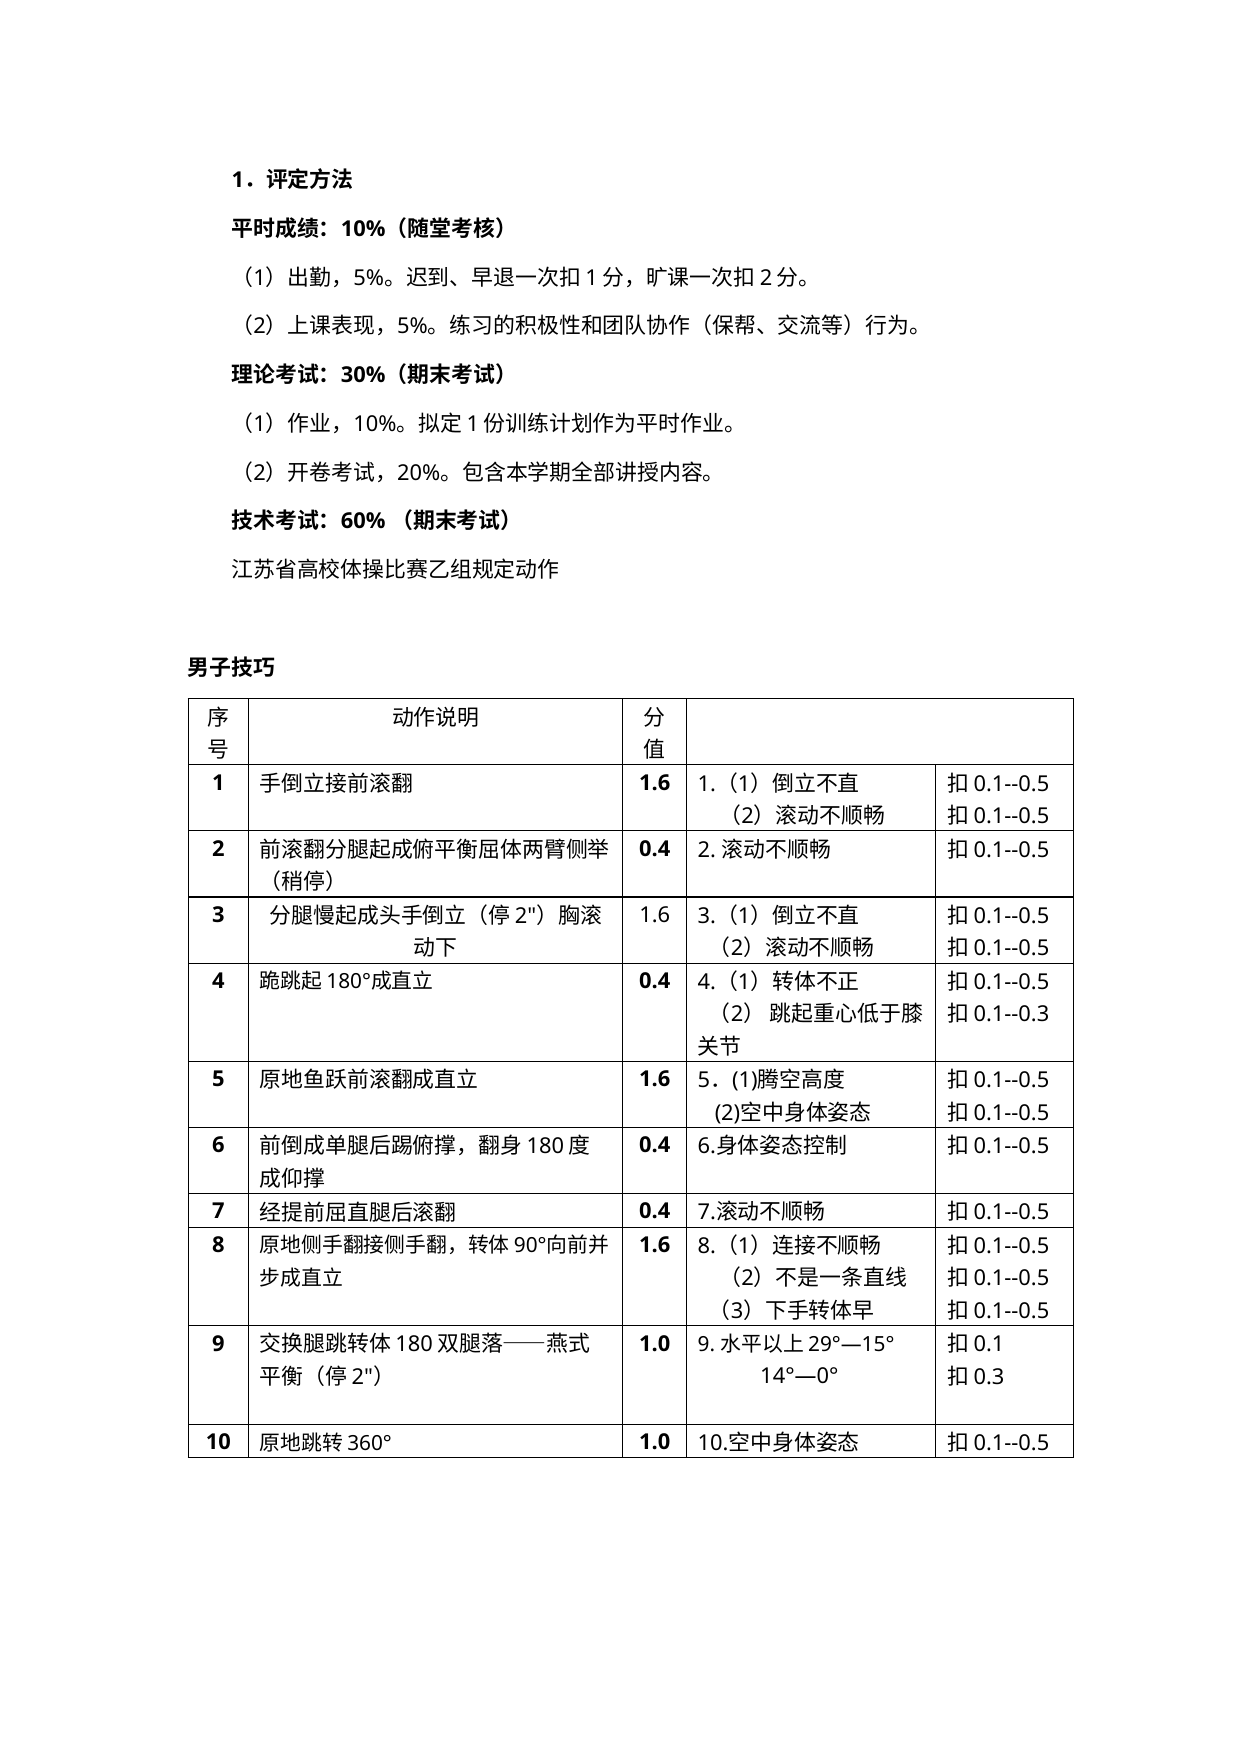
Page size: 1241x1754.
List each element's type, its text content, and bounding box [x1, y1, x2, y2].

table_cell 9 [189, 1326, 248, 1424]
table_cell 10 [189, 1425, 248, 1457]
table_cell 2. 滚动不顺畅 [687, 831, 935, 896]
table_cell 交换腿跳转体180双腿落——燕式平衡（停2"） [249, 1326, 622, 1424]
table_header 分值 [623, 699, 686, 764]
table_cell 扣0.1--0.5 [936, 831, 1073, 896]
table_cell 身体姿态控制 [687, 1128, 935, 1193]
table_header [687, 699, 1073, 764]
table_cell 扣0.1--0.5 [936, 1128, 1073, 1193]
text （1）出勤，5%。迟到、早退一次扣1分，旷课一次扣2分。 [231, 259, 1053, 292]
text （1）作业，10%。拟定1份训练计划作为平时作业。 [231, 406, 1053, 438]
table_cell 0.4 [623, 1128, 686, 1193]
table_cell 1.6 [623, 898, 686, 962]
table_cell 分腿慢起成头手倒立（停2"）胸滚动下 [249, 898, 622, 962]
table_cell 扣0.1--0.5 [936, 1425, 1073, 1457]
table_cell 1.（1）倒立不直 （2）滚动不顺畅 [687, 765, 935, 830]
table_cell 2 [189, 831, 248, 896]
table_cell 4 [189, 964, 248, 1061]
table_cell 跪跳起180°成直立 [249, 964, 622, 1061]
table_cell 0.4 [623, 1194, 686, 1227]
table_cell 10.空中身体姿态 [687, 1425, 935, 1457]
table_cell 9. 水平以上29°—15° 14°—0° [687, 1326, 935, 1424]
text 男子技巧 [187, 649, 1053, 682]
table_cell 1.6 [623, 1062, 686, 1127]
table_cell 手倒立接前滚翻 [249, 765, 622, 830]
text （2）开卷考试，20%。包含本学期全部讲授内容。 [231, 454, 1053, 487]
text （2）上课表现，5%。练习的积极性和团队协作（保帮、交流等）行为。 [231, 308, 1053, 341]
table_cell 1.6 [623, 765, 686, 830]
table_cell 1.0 [623, 1425, 686, 1457]
table_cell 原地跳转360° [249, 1425, 622, 1457]
table_cell 3 [189, 898, 248, 962]
text 技术考试：60% （期末考试） [231, 503, 1053, 536]
table_cell 0.4 [623, 831, 686, 896]
table_cell 前滚翻分腿起成俯平衡屈体两臂侧举（稍停） [249, 831, 622, 896]
table_cell 扣0.1--0.5 扣0.1--0.5 [936, 898, 1073, 962]
table_cell 扣0.1--0.5 扣0.1--0.3 [936, 964, 1073, 1061]
table_cell 8.（1）连接不顺畅 （2）不是一条直线 （3）下手转体早 [687, 1228, 935, 1325]
table_cell 1.0 [623, 1326, 686, 1424]
table_cell 扣0.1--0.5 扣0.1--0.5 [936, 1062, 1073, 1127]
table_cell 前倒成单腿后踢俯撑，翻身180度成仰撑 [249, 1128, 622, 1193]
table_cell 0.4 [623, 964, 686, 1061]
table_cell 原地鱼跃前滚翻成直立 [249, 1062, 622, 1127]
table_cell 扣0.1--0.5 扣0.1--0.5 扣0.1--0.5 [936, 1228, 1073, 1325]
text 理论考试：30%（期末考试） [231, 357, 1053, 389]
table_cell 7 [189, 1194, 248, 1227]
table_cell 扣0.1 扣0.3 [936, 1326, 1073, 1424]
table_cell 扣0.1--0.5 [936, 1194, 1073, 1227]
table_cell 5 [189, 1062, 248, 1127]
table_cell 8 [189, 1228, 248, 1325]
table_cell 扣0.1--0.5 扣0.1--0.5 [936, 765, 1073, 830]
table_cell 4.（1）转体不正 （2） 跳起重心低于膝关节 [687, 964, 935, 1061]
table_cell 原地侧手翻接侧手翻，转体90°向前并步成直立 [249, 1228, 622, 1325]
table_cell 3.（1）倒立不直 （2）滚动不顺畅 [687, 898, 935, 962]
table_header 动作说明 [249, 699, 622, 764]
table_cell 滚动不顺畅 [687, 1194, 935, 1227]
table_cell 1.6 [623, 1228, 686, 1325]
table_cell 1 [189, 765, 248, 830]
table_cell 5．(1)腾空高度 (2)空中身体姿态 [687, 1062, 935, 1127]
text 1．评定方法 [187, 162, 1053, 194]
table_cell 经提前屈直腿后滚翻 [249, 1194, 622, 1227]
table_header 序号 [189, 699, 248, 764]
table_cell 6 [189, 1128, 248, 1193]
text 平时成绩：10%（随堂考核） [231, 211, 1053, 243]
text 江苏省高校体操比赛乙组规定动作 [231, 552, 1053, 584]
